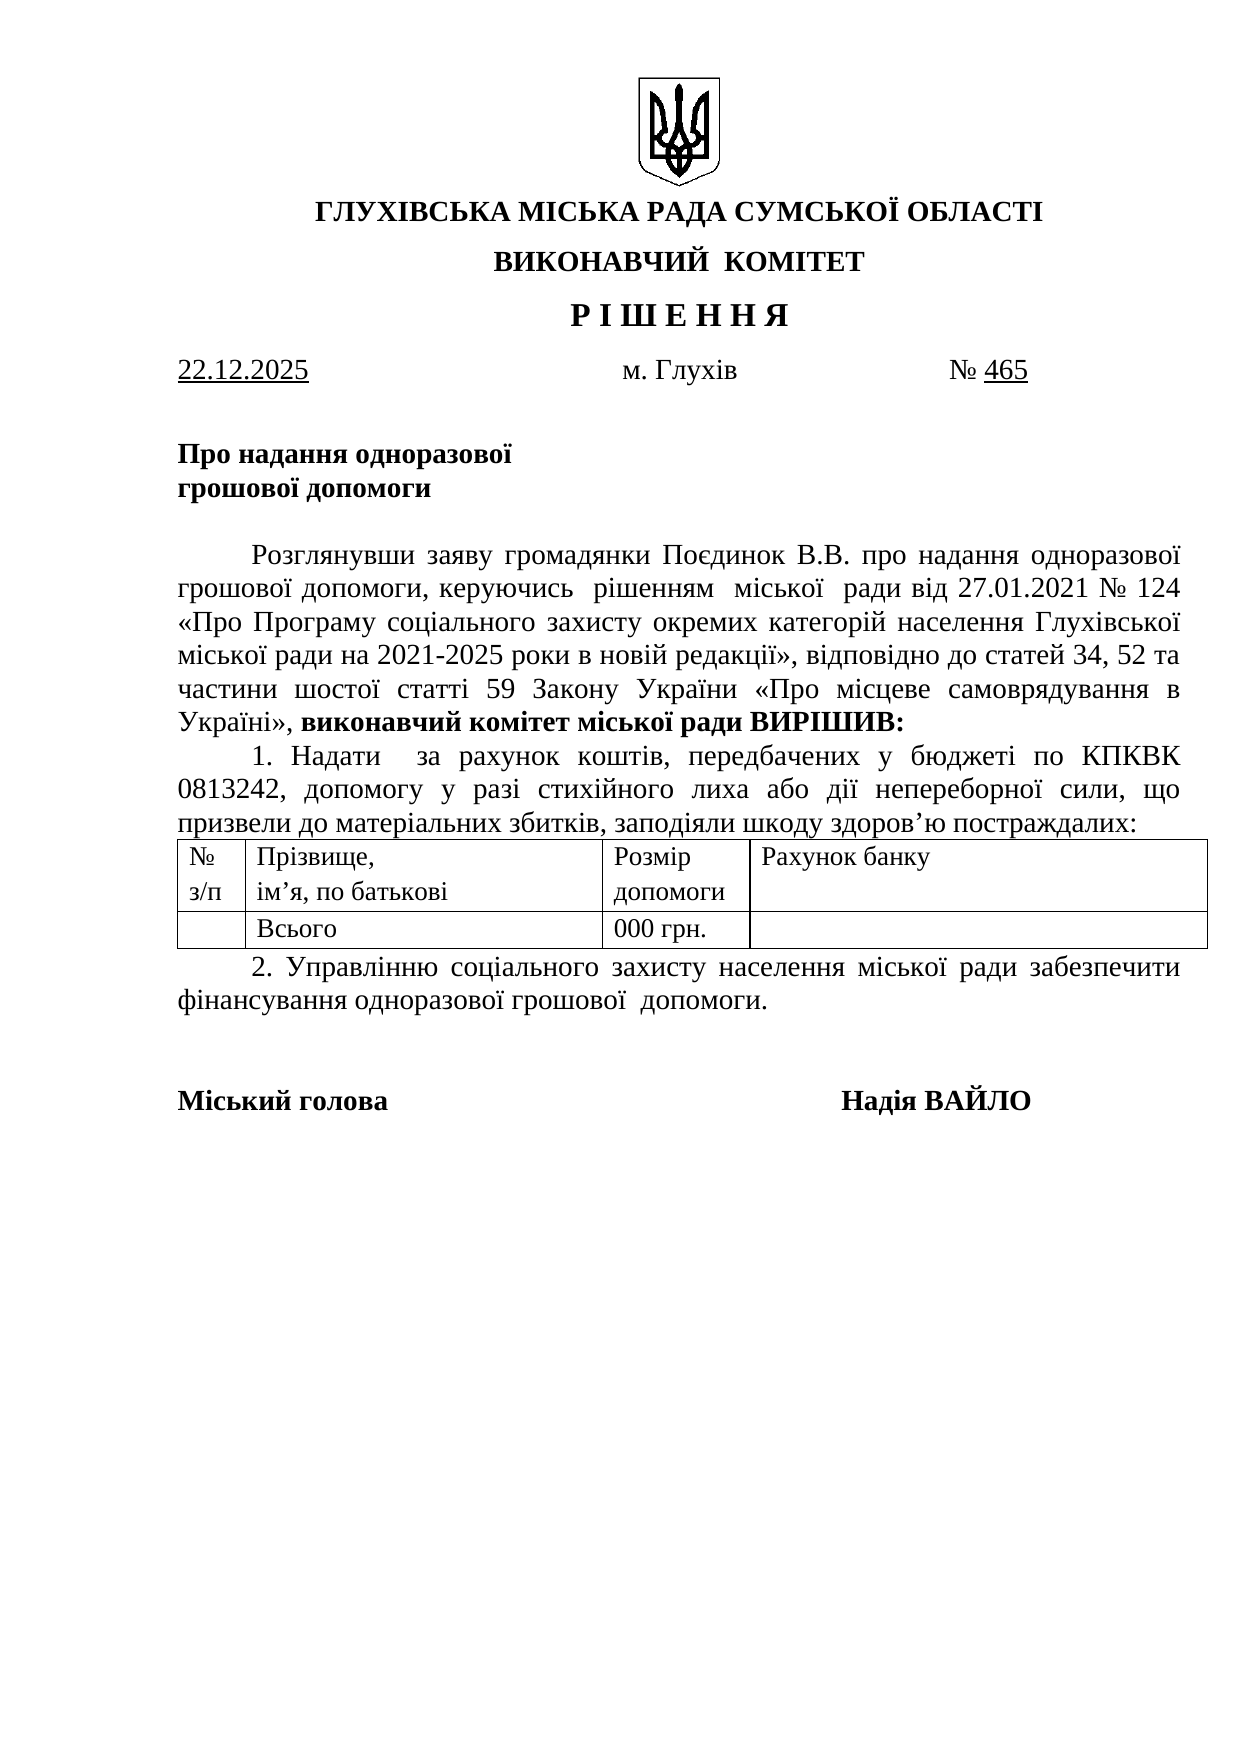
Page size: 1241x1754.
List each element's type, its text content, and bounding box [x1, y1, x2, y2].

subtitle Р І Ш Е Н Н Я [177, 295, 1181, 333]
text 1. Надати за рахунок коштів, передбачених у бюджеті по КПКВК 0813242, допомогу у разі стихійного лиха або дії непереборної сили, що призвели до матеріальних збитків, заподіяли шкоду здоров’ю постраждалих: [177, 738, 1181, 839]
table_header Прізвище, ім’я, по батькові [246, 840, 602, 911]
subtitle 22.12.2025 м. Глухів № 465 [177, 352, 1181, 386]
subtitle ГЛУХІВСЬКА МІСЬКА РАДА СУМСЬКОЇ ОБЛАСТІ [177, 194, 1181, 228]
text 2. Управлінню соціального захисту населення міської ради забезпечити фінансування одноразової грошової допомоги. [177, 949, 1181, 1016]
table_cell Всього [246, 912, 602, 948]
table_header Рахунок банку [751, 840, 1207, 911]
table_header Розмір допомоги [603, 840, 749, 911]
subtitle ВИКОНАВЧИЙ КОМІТЕТ [177, 244, 1181, 278]
table_cell [751, 912, 1207, 948]
table_header № з/п [178, 840, 245, 911]
text Про надання одноразової [177, 436, 1181, 470]
picture [630, 73, 728, 195]
table_cell [178, 912, 245, 948]
text грошової допомоги [177, 470, 1181, 503]
table_cell 000 грн. [603, 912, 749, 948]
text Міський голова Надія ВАЙЛО [177, 1083, 1181, 1116]
text Розглянувши заяву громадянки Поєдинок В.В. про надання одноразової грошової допомоги, керуючись рішенням міської ради від 27.01.2021 № 124 «Про Програму соціального захисту окремих категорій населення Глухівської міської ради на 2021-2025 роки в новій редакції», відповідно до статей 34, 52 та частини шостої статті 59 Закону України «Про місцеве самоврядування в Україні», виконавчий комітет міської ради ВИРІШИВ: [177, 537, 1181, 738]
